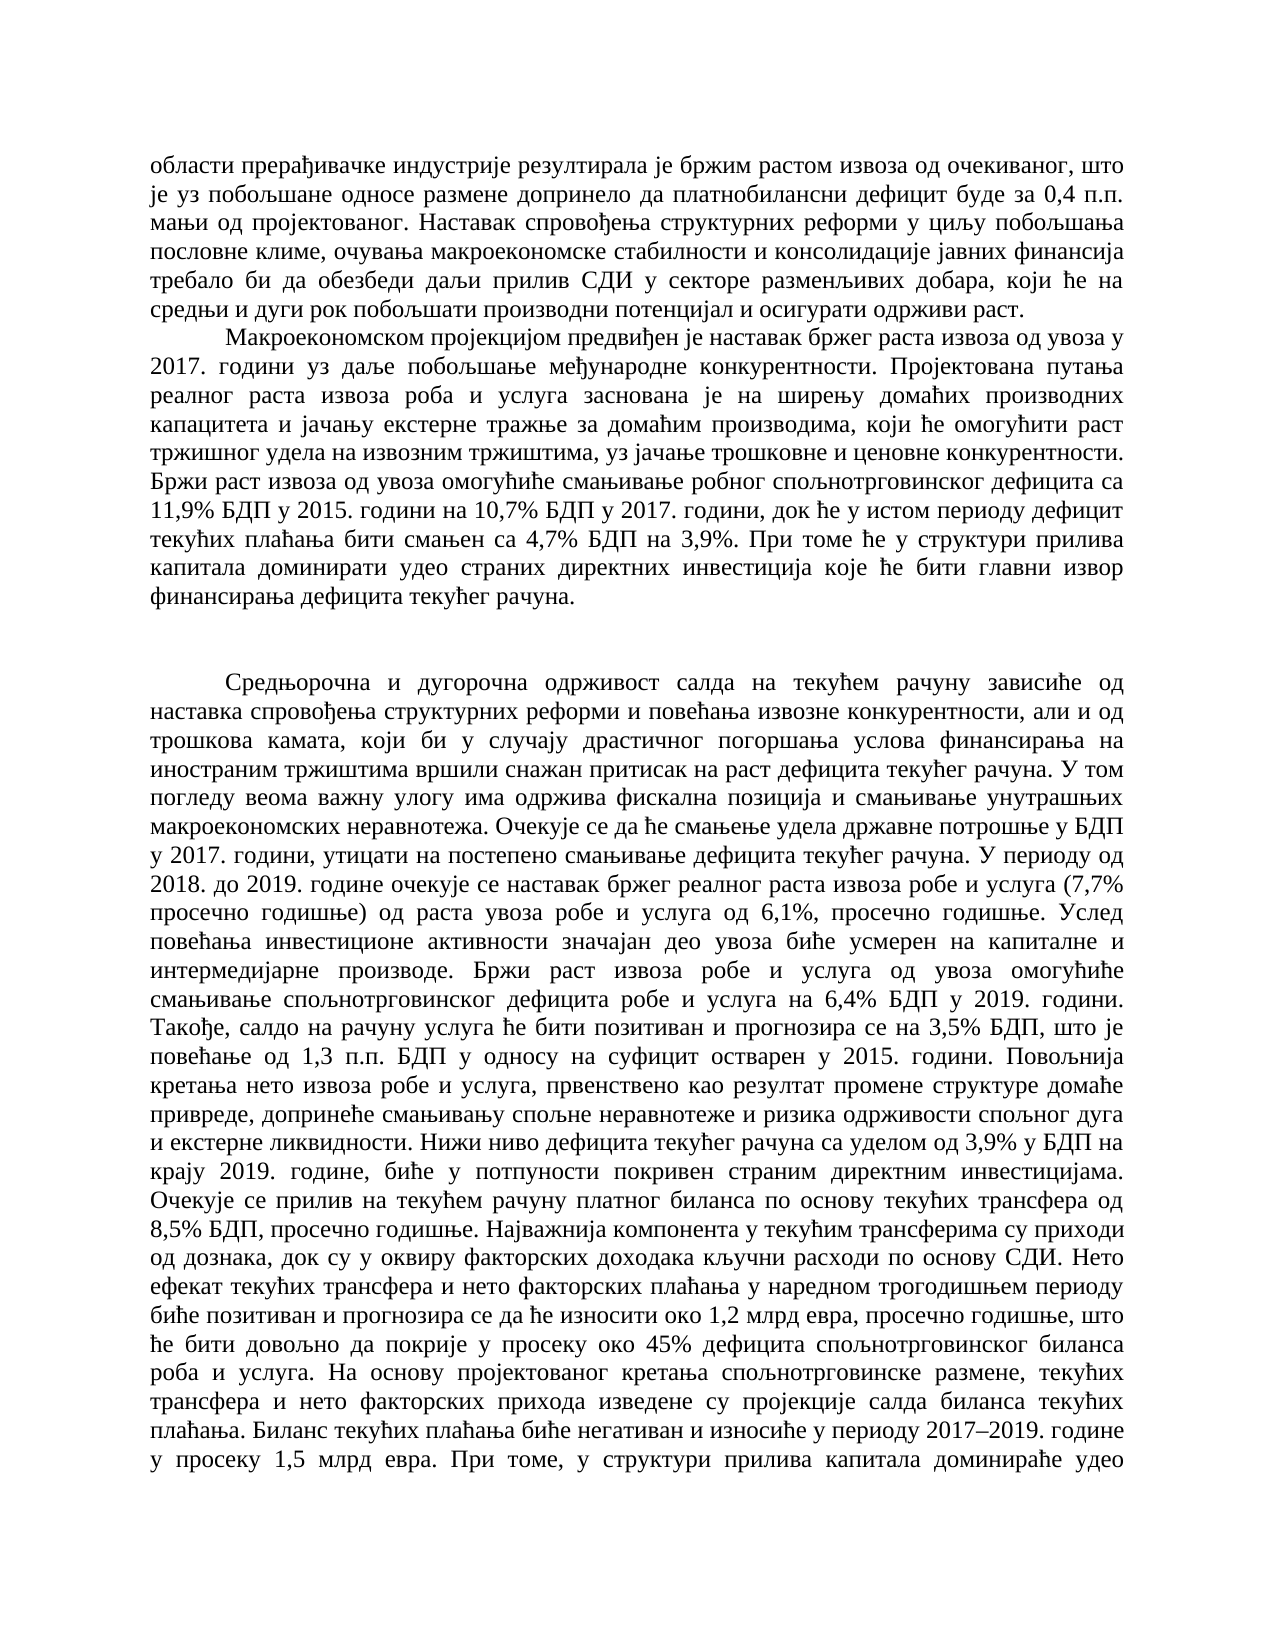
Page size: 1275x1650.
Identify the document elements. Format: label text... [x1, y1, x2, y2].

text Макроекономском пројекцијом предвиђен је наставак бржег раста извоза од увоза у 2017. години уз даље побољшање међународне конкурентности. Пројектована путања реалног раста извоза роба и услуга заснована је на ширењу домаћих производних капацитета и јачању екстерне тражње за домаћим производима, који ће омогућити раст тржишног удела на извозним тржиштима, уз јачање трошковне и ценовне конкурентности. Бржи раст извоза од увоза омогућиће смањивање робног спољнотрговинског дефицита са 11,9% БДП у 2015. години на 10,7% БДП у 2017. години, док ће у истом периоду дефицит текућих плаћања бити смањен са 4,7% БДП на 3,9%. При томе ће у структури прилива капитала доминирати удео страних директних инвестиција које ће бити главни извор финансирања дефицита текућег рачуна. [150, 322, 1125, 610]
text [150, 667, 1125, 1472]
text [150, 150, 1125, 322]
